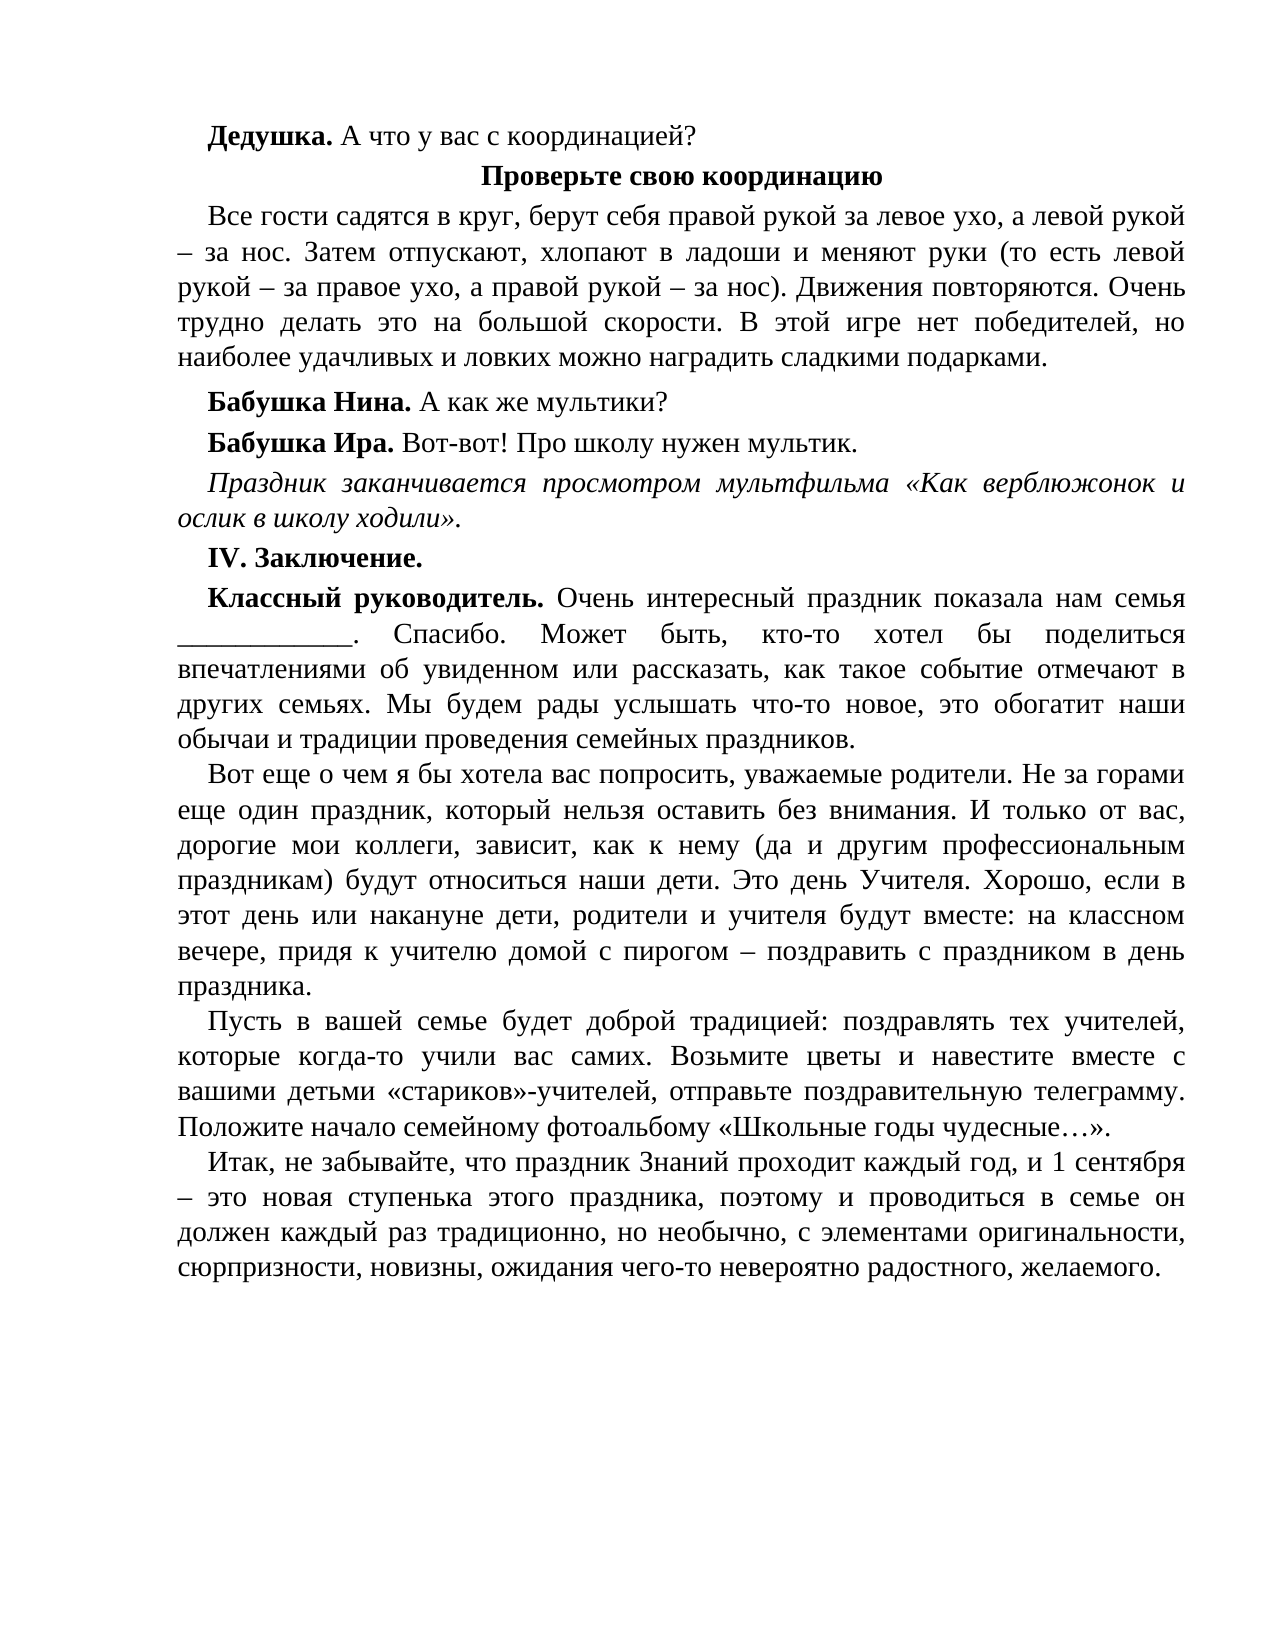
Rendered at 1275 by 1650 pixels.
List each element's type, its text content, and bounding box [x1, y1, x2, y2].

text Пусть в вашей семье будет доброй традицией: поздравлять тех учителей, которые когда-то учили вас самих. Возьмите цветы и навестите вместе с вашими детьми «стариков»-учителей, отправьте поздравительную телеграмму. Положите начало семейному фотоальбому «Школьные годы чудесные…». [177, 1003, 1186, 1142]
text Все гости садятся в круг, берут себя правой рукой за левое ухо, а левой рукой – за нос. Затем отпускают, хлопают в ладоши и меняют руки (то есть левой рукой – за правое ухо, а правой рукой – за нос). Движения повторяются. Очень трудно делать это на большой скорости. В этой игре нет победителей, но наиболее удачливых и ловких можно наградить сладкими подарками. [177, 198, 1186, 373]
text Вот еще о чем я бы хотела вас попросить, уважаемые родители. Не за горами еще один праздник, который нельзя оставить без внимания. И только от вас, дорогие мои коллеги, зависит, как к нему (да и другим профессиональным праздникам) будут относиться наши дети. Это день Учителя. Хорошо, если в этот день или накануне дети, родители и учителя будут вместе: на классном вечере, придя к учителю домой с пирогом – поздравить с праздником в день праздника. [177, 757, 1186, 1001]
text Дедушка. А что у вас с координацией? [177, 118, 1186, 152]
text Проверьте свою координацию [177, 158, 1186, 192]
text Бабушка Ира. Вот-вот! Про школу нужен мультик. [177, 425, 1186, 458]
text Классный руководитель. Очень интересный праздник показала нам семья ____________. Спасибо. Может быть, кто-то хотел бы поделиться впечатлениями об увиденном или рассказать, как такое событие отмечают в других семьях. Мы будем рады услышать что-то новое, это обогатит наши обычаи и традиции проведения семейных праздников. [177, 581, 1186, 755]
text Итак, не забывайте, что праздник Знаний проходит каждый год, и 1 сентября – это новая ступенька этого праздника, поэтому и проводиться в семье он должен каждый раз традиционно, но необычно, с элементами оригинальности, сюрпризности, новизны, ожидания чего-то невероятно радостного, желаемого. [177, 1144, 1186, 1283]
text Праздник заканчивается просмотром мультфильма «Как верблюжонок и ослик в школу ходили». [177, 465, 1186, 534]
text IV. Заключение. [177, 540, 1186, 574]
text Бабушка Нина. А как же мультики? [177, 384, 1186, 418]
